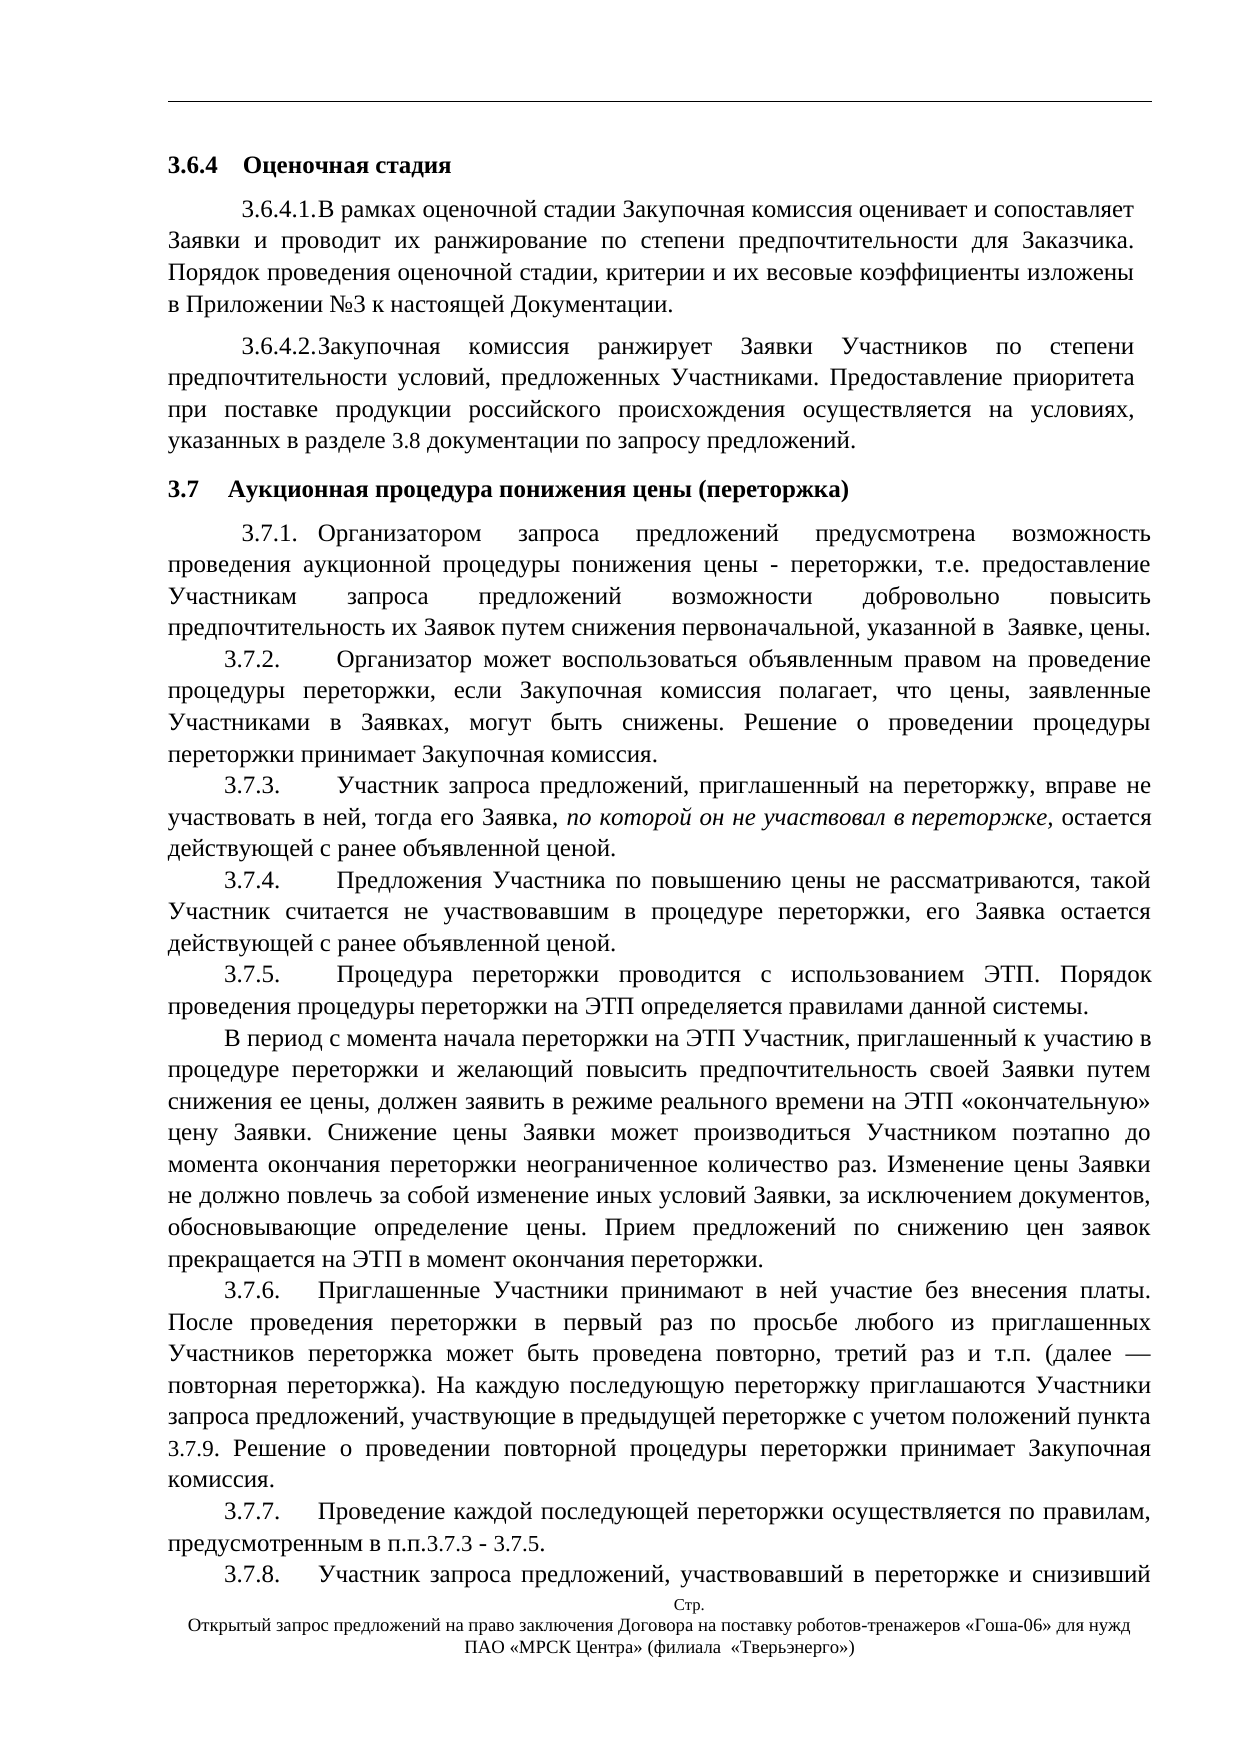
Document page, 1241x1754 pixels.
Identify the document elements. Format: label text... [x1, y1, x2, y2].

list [168, 1559, 1152, 1588]
subtitle Оценочная стадия [168, 150, 1152, 179]
list Процедура переторжки проводится с использованием ЭТП. Порядок проведения процедуры переторжки на ЭТП определяется правилами данной системы. [168, 959, 1152, 1020]
text В период с момента начала переторжки на ЭТП Участник, приглашенный к участию в процедуре переторжки и желающий повысить предпочтительность своей Заявки путем снижения ее цены, должен заявить в режиме реального времени на ЭТП «окончательную» цену Заявки. Снижение цены Заявки может производиться Участником поэтапно до момента окончания переторжки неограниченное количество раз. Изменение цены Заявки не должно повлечь за собой изменение иных условий Заявки, за исключением документов, обосновывающие определение цены. Прием предложений по снижению цен заявок прекращается на ЭТП в момент окончания переторжки. [168, 1023, 1152, 1272]
list Организатор может воспользоваться объявленным правом на проведение процедуры переторжки, если Закупочная комиссия полагает, что цены, заявленные Участниками в Заявках, могут быть снижены. Решение о проведении процедуры переторжки принимает Закупочная комиссия. [168, 644, 1152, 767]
list Приглашенные Участники принимают в ней участие без внесения платы. После проведения переторжки в первый раз по просьбе любого из приглашенных Участников переторжка может быть проведена повторно, третий раз и т.п. (далее — повторная переторжка). На каждую последующую переторжку приглашаются Участники запроса предложений, участвующие в предыдущей переторжке с учетом положений пункта 3.7.9. Решение о проведении повторной процедуры переторжки принимает Закупочная комиссия. [168, 1275, 1152, 1493]
list Предложения Участника по повышению цены не рассматриваются, такой Участник считается не участвовавшим в процедуре переторжки, его Заявка остается действующей с ранее объявленной ценой. [168, 865, 1152, 957]
list Участник запроса предложений, приглашенный на переторжку, вправе не участвовать в ней, тогда его Заявка, по которой он не участвовал в переторжке, остается действующей с ранее объявленной ценой. [168, 770, 1152, 862]
list В рамках оценочной стадии Закупочная комиссия оценивает и сопоставляет Заявки и проводит их ранжирование по степени предпочтительности для Заказчика. Порядок проведения оценочной стадии, критерии и их весовые коэффициенты изложены в Приложении №3 к настоящей Документации. [168, 194, 1135, 317]
list Организатором запроса предложений предусмотрена возможность проведения аукционной процедуры понижения цены - переторжки, т.е. предоставление Участникам запроса предложений возможности добровольно повысить предпочтительность их Заявок путем снижения первоначальной, указанной в Заявке, цены. [168, 518, 1152, 641]
subtitle Аукционная процедура понижения цены (переторжка) [168, 474, 1152, 502]
list Проведение каждой последующей переторжки осуществляется по правилам, предусмотренным в п.п.3.7.3 - 3.7.5. [168, 1496, 1152, 1556]
list Закупочная комиссия ранжирует Заявки Участников по степени предпочтительности условий, предложенных Участниками. Предоставление приоритета при поставке продукции российского происхождения осуществляется на условиях, указанных в разделе 3.8 документации по запросу предложений. [168, 331, 1135, 454]
